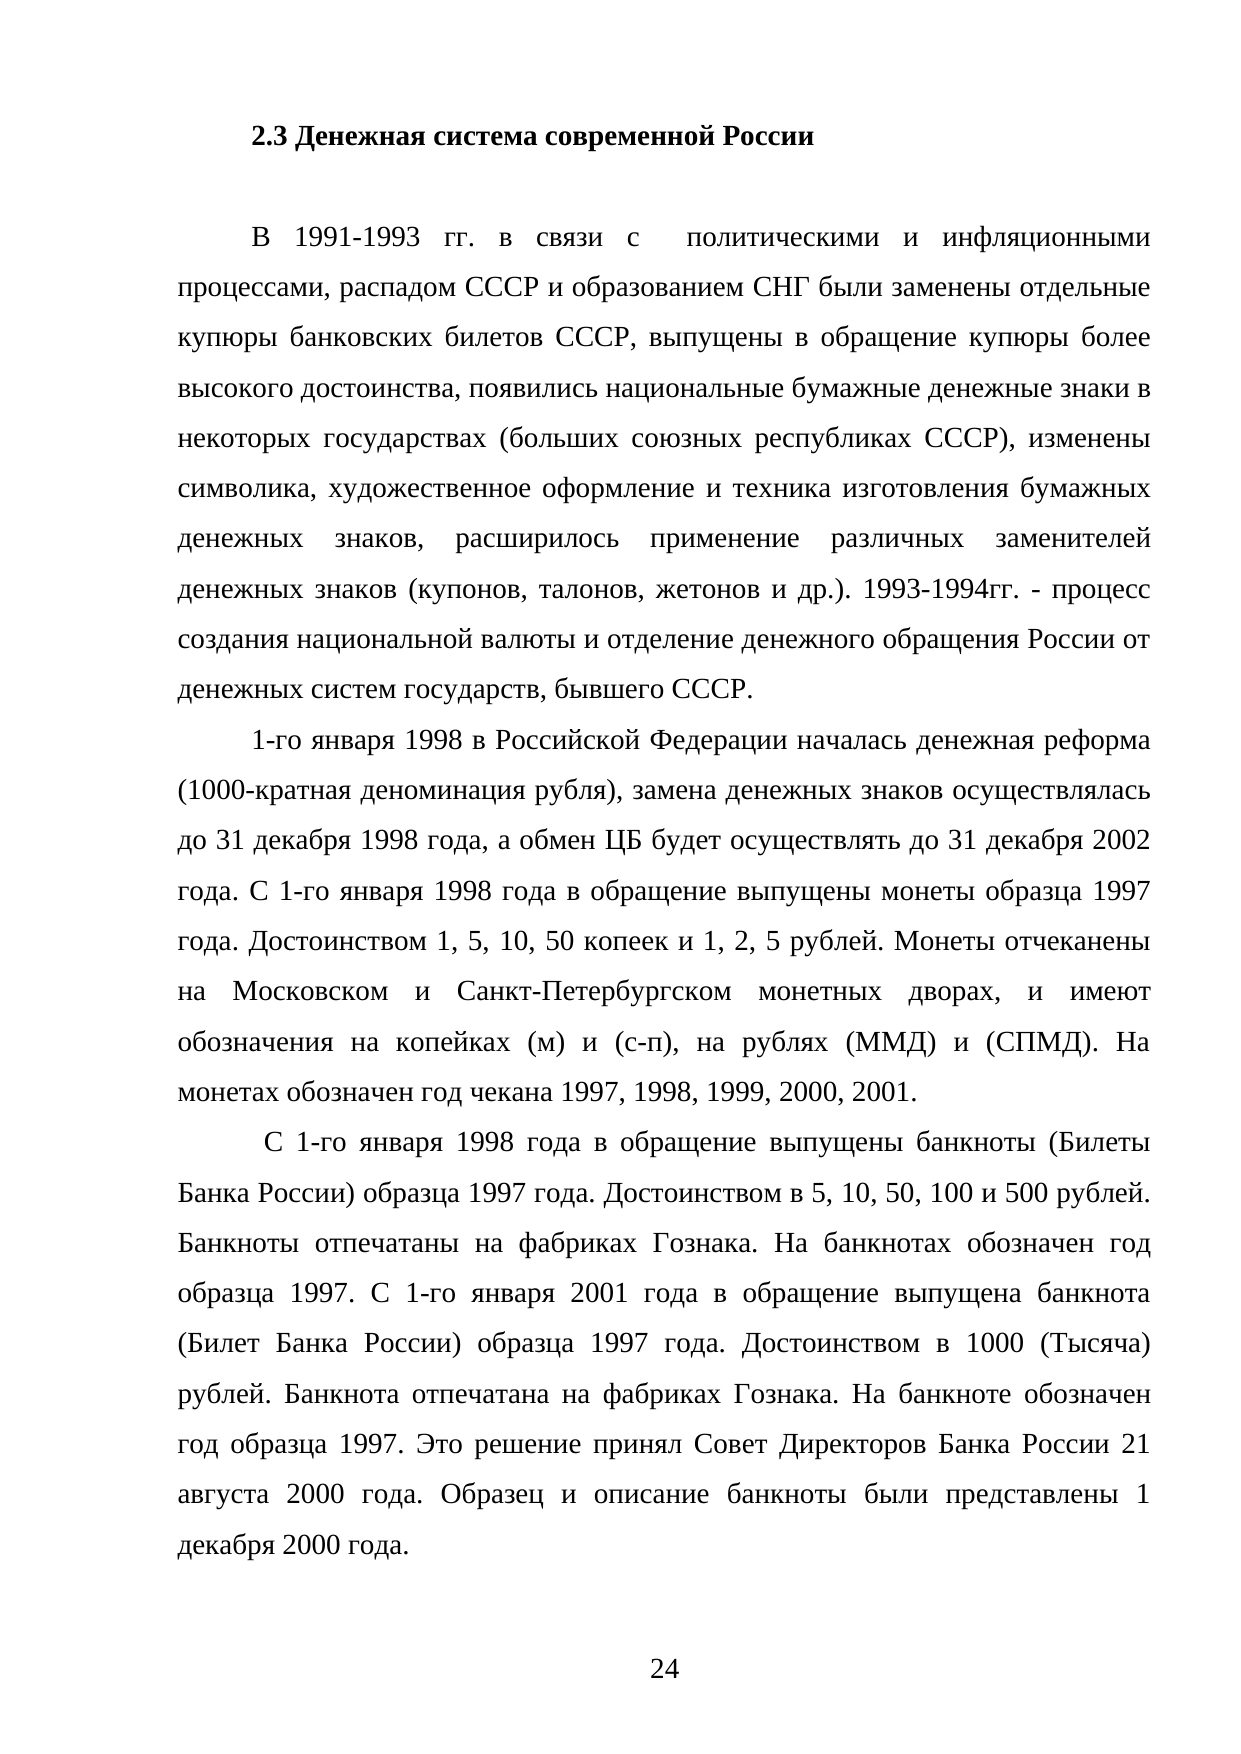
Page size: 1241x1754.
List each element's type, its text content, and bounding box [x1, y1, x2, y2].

text С 1-го января 1998 года в обращение выпущены банкноты (Билеты Банка России) образца 1997 года. Достоинством в 5, 10, 50, 100 и 500 рублей. Банкноты отпечатаны на фабриках Гознака. На банкнотах обозначен год образца 1997. С 1-го января 2001 года в обращение выпущена банкнота (Билет Банка России) образца 1997 года. Достоинством в 1000 (Тысяча) рублей. Банкнота отпечатана на фабриках Гознака. На банкноте обозначен год образца 1997. Это решение принял Совет Директоров Банка России 21 августа 2000 года. Образец и описание банкноты были представлены 1 декабря 2000 года. [177, 1124, 1152, 1560]
text 2.3 Денежная система современной России [177, 118, 1152, 152]
text В 1991-1993 гг. в связи с политическими и инфляционными процессами, распадом СССР и образованием СНГ были заменены отдельные купюры банковских билетов СССР, выпущены в обращение купюры более высокого достоинства, появились национальные бумажные денежные знаки в некоторых государствах (больших союзных республиках СССР), изменены символика, художественное оформление и техника изготовления бумажных денежных знаков, расширилось применение различных заменителей денежных знаков (купонов, талонов, жетонов и др.). 1993-1994гг. - процесс создания национальной валюты и отделение денежного обращения России от денежных систем государств, бывшего СССР. [177, 219, 1152, 705]
text 1-го января 1998 в Российской Федерации началась денежная реформа (1000-кратная деноминация рубля), замена денежных знаков осуществлялась до 31 декабря 1998 года, а обмен ЦБ будет осуществлять до 31 декабря 2002 года. С 1-го января 1998 года в обращение выпущены монеты образца 1997 года. Достоинством 1, 5, 10, 50 копеек и 1, 2, 5 рублей. Монеты отчеканены на Московском и Санкт-Петербургском монетных дворах, и имеют обозначения на копейках (м) и (с-п), на рублях (ММД) и (СПМД). На монетах обозначен год чекана 1997, 1998, 1999, 2000, 2001. [177, 722, 1152, 1108]
